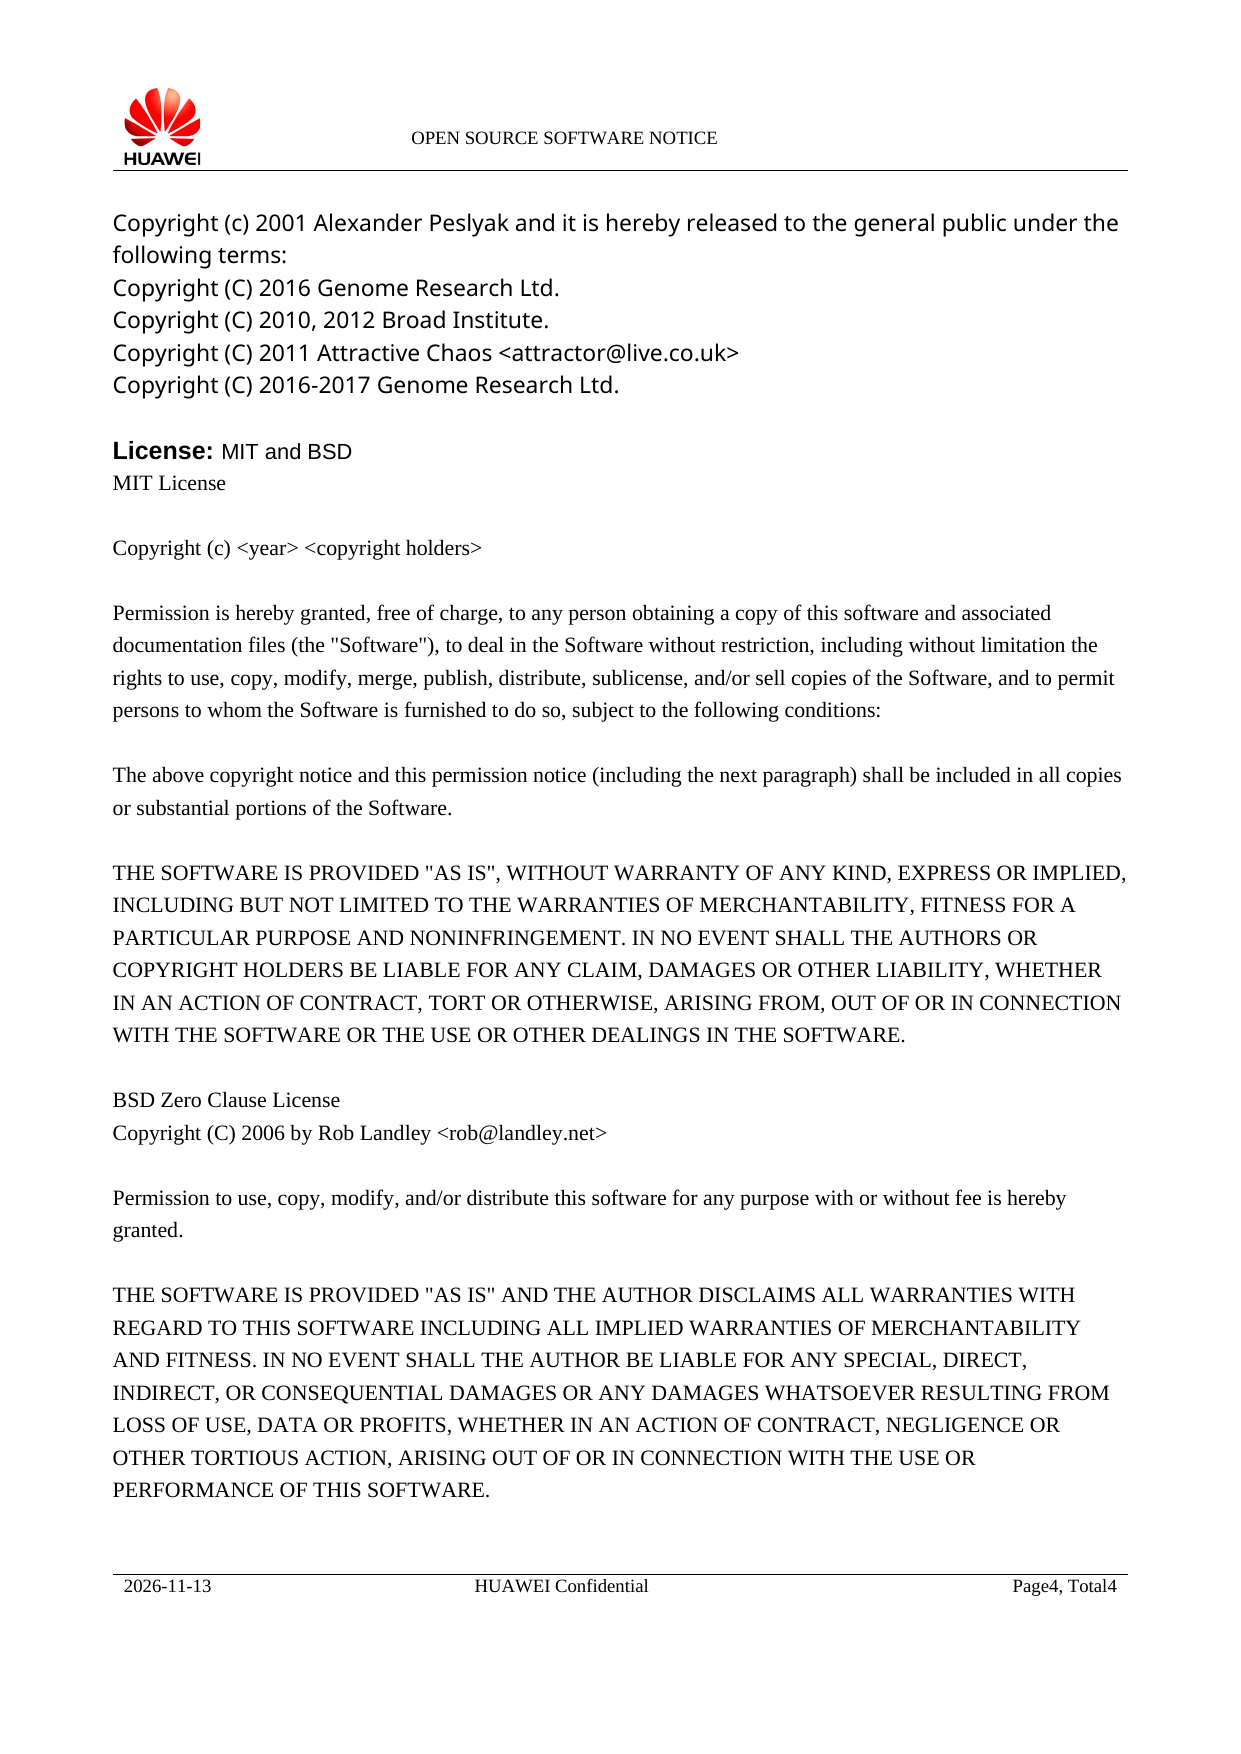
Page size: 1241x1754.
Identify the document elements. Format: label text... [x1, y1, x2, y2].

picture [124, 88, 201, 165]
text MIT License Copyright (c) <year> <copyright holders> Permission is hereby granted, free of charge, to any person obtaining a copy of this software and associated documentation files (the "Software"), to deal in the Software without restriction, including without limitation the rights to use, copy, modify, merge, publish, distribute, sublicense, and/or sell copies of the Software, and to permit persons to whom the Software is furnished to do so, subject to the following conditions: The above copyright notice and this permission notice (including the next paragraph) shall be included in all copies or substantial portions of the Software. THE SOFTWARE IS PROVIDED "AS IS", WITHOUT WARRANTY OF ANY KIND, EXPRESS OR IMPLIED, INCLUDING BUT NOT LIMITED TO THE WARRANTIES OF MERCHANTABILITY, FITNESS FOR A PARTICULAR PURPOSE AND NONINFRINGEMENT. IN NO EVENT SHALL THE AUTHORS OR COPYRIGHT HOLDERS BE LIABLE FOR ANY CLAIM, DAMAGES OR OTHER LIABILITY, WHETHER IN AN ACTION OF CONTRACT, TORT OR OTHERWISE, ARISING FROM, OUT OF OR IN CONNECTION WITH THE SOFTWARE OR THE USE OR OTHER DEALINGS IN THE SOFTWARE. BSD Zero Clause License Copyright (C) 2006 by Rob Landley <rob@landley.net> Permission to use, copy, modify, and/or distribute this software for any purpose with or without fee is hereby granted. THE SOFTWARE IS PROVIDED "AS IS" AND THE AUTHOR DISCLAIMS ALL WARRANTIES WITH REGARD TO THIS SOFTWARE INCLUDING ALL IMPLIED WARRANTIES OF MERCHANTABILITY AND FITNESS. IN NO EVENT SHALL THE AUTHOR BE LIABLE FOR ANY SPECIAL, DIRECT, INDIRECT, OR CONSEQUENTIAL DAMAGES OR ANY DAMAGES WHATSOEVER RESULTING FROM LOSS OF USE, DATA OR PROFITS, WHETHER IN AN ACTION OF CONTRACT, NEGLIGENCE OR OTHER TORTIOUS ACTION, ARISING OUT OF OR IN CONNECTION WITH THE USE OR PERFORMANCE OF THIS SOFTWARE. [112, 466, 1128, 1539]
text License: MIT and BSD [112, 434, 1128, 466]
